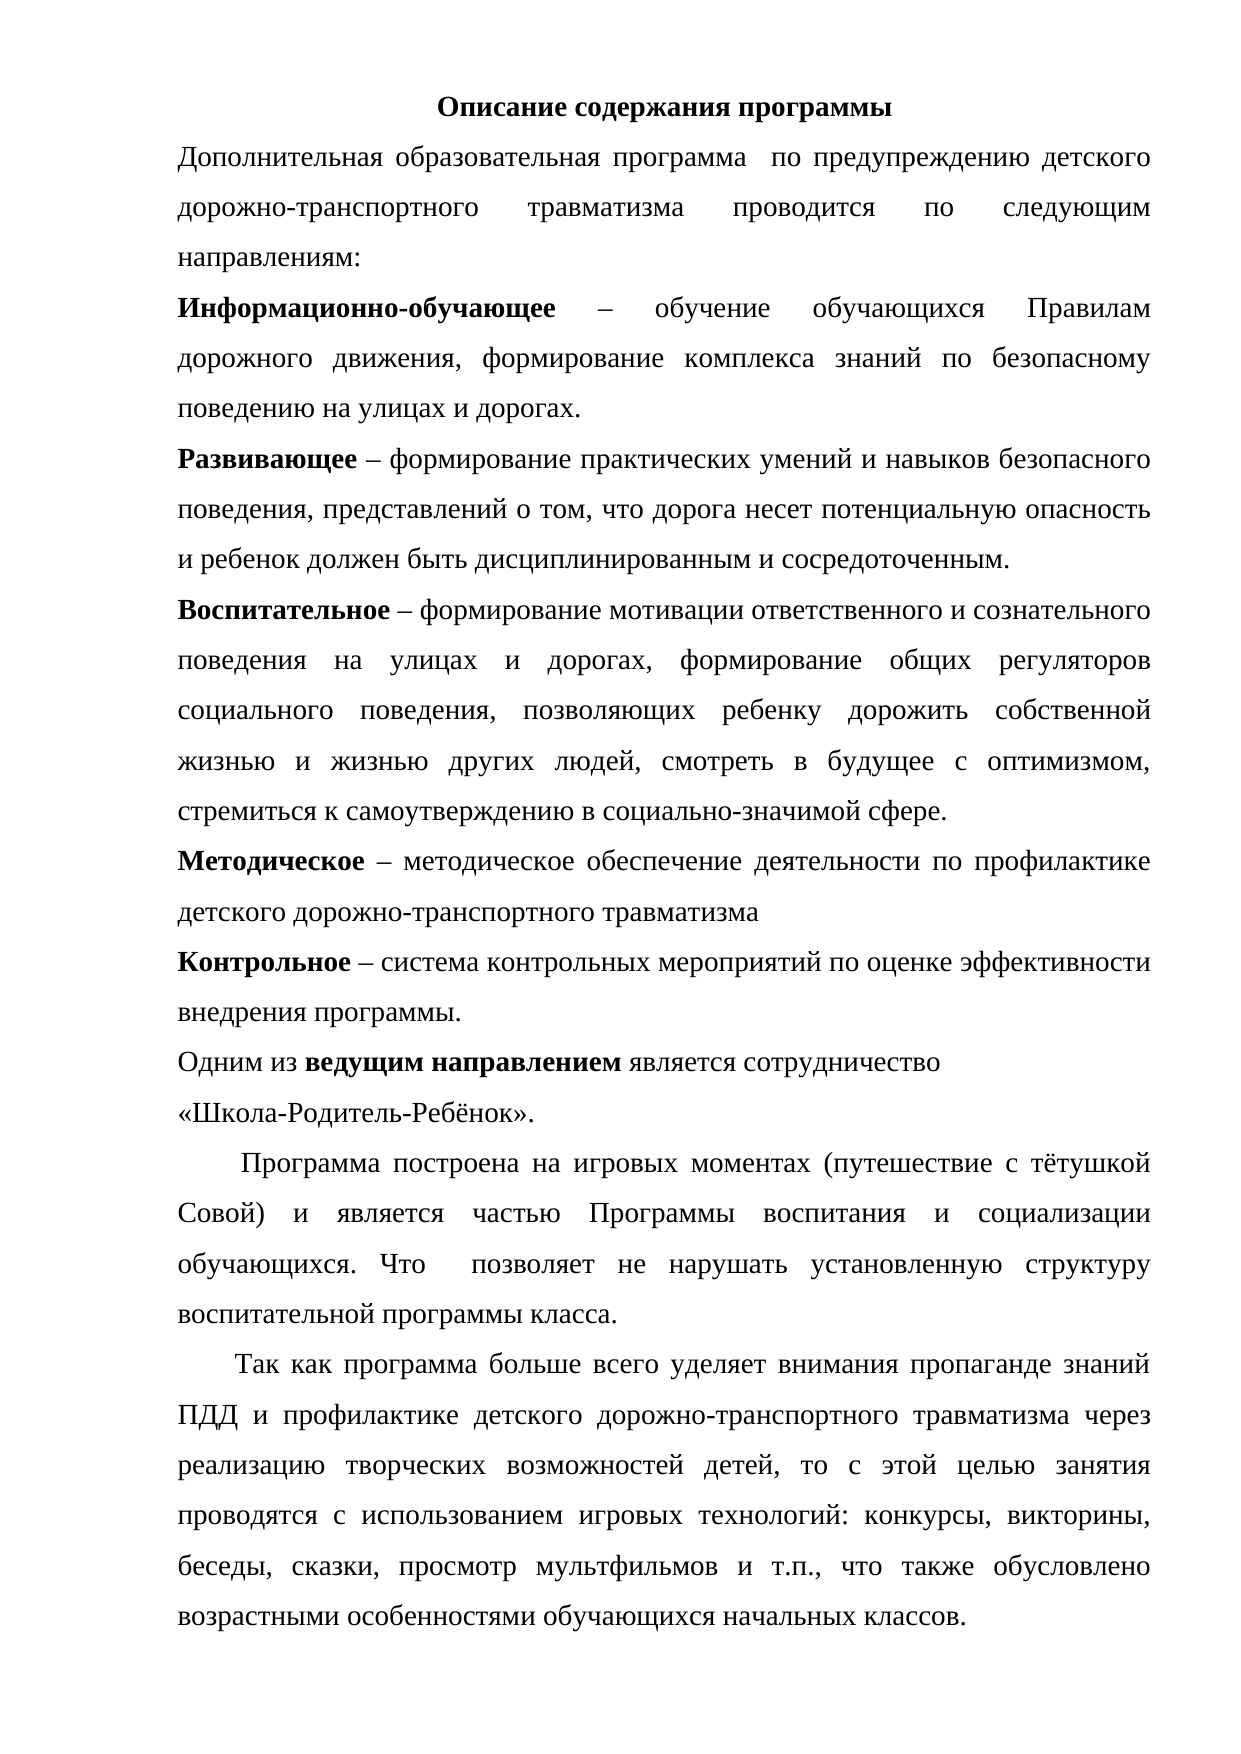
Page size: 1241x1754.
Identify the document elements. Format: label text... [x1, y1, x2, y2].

text Информационно-обучающее – обучение обучающихся Правилам дорожного движения, формирование комплекса знаний по безопасному поведению на улицах и дорогах. [177, 290, 1152, 424]
text Так как программа больше всего уделяет внимания пропаганде знаний ПДД и профилактике детского дорожно-транспортного травматизма через реализацию творческих возможностей детей, то с этой целью занятия проводятся с использованием игровых технологий: конкурсы, викторины, беседы, сказки, просмотр мультфильмов и т.п., что также обусловлено возрастными особенностями обучающихся начальных классов. [177, 1346, 1152, 1632]
text Одним из ведущим направлением является сотрудничество [177, 1044, 1152, 1078]
text Программа построена на игровых моментах (путешествие с тётушкой Совой) и является частью Программы воспитания и социализации обучающихся. Что позволяет не нарушать установленную структуру воспитательной программы класса. [177, 1145, 1152, 1330]
text Методическое – методическое обеспечение деятельности по профилактике детского дорожно-транспортного травматизма [177, 843, 1152, 927]
text Дополнительная образовательная программа по предупреждению детского дорожно-транспортного травматизма проводится по следующим направлениям: [177, 139, 1152, 273]
text Развивающее – формирование практических умений и навыков безопасного поведения, представлений о том, что дорога несет потенциальную опасность и ребенок должен быть дисциплинированным и сосредоточенным. [177, 441, 1152, 575]
text Воспитательное – формирование мотивации ответственного и сознательного поведения на улицах и дорогах, формирование общих регуляторов социального поведения, позволяющих ребенку дорожить собственной жизнью и жизнью других людей, смотреть в будущее с оптимизмом, стремиться к самоутверждению в социально-значимой сфере. [177, 592, 1152, 827]
text Описание содержания программы [177, 89, 1152, 122]
text «Школа-Родитель-Ребёнок». [177, 1095, 1152, 1128]
text Контрольное – система контрольных мероприятий по оценке эффективности внедрения программы. [177, 944, 1152, 1028]
